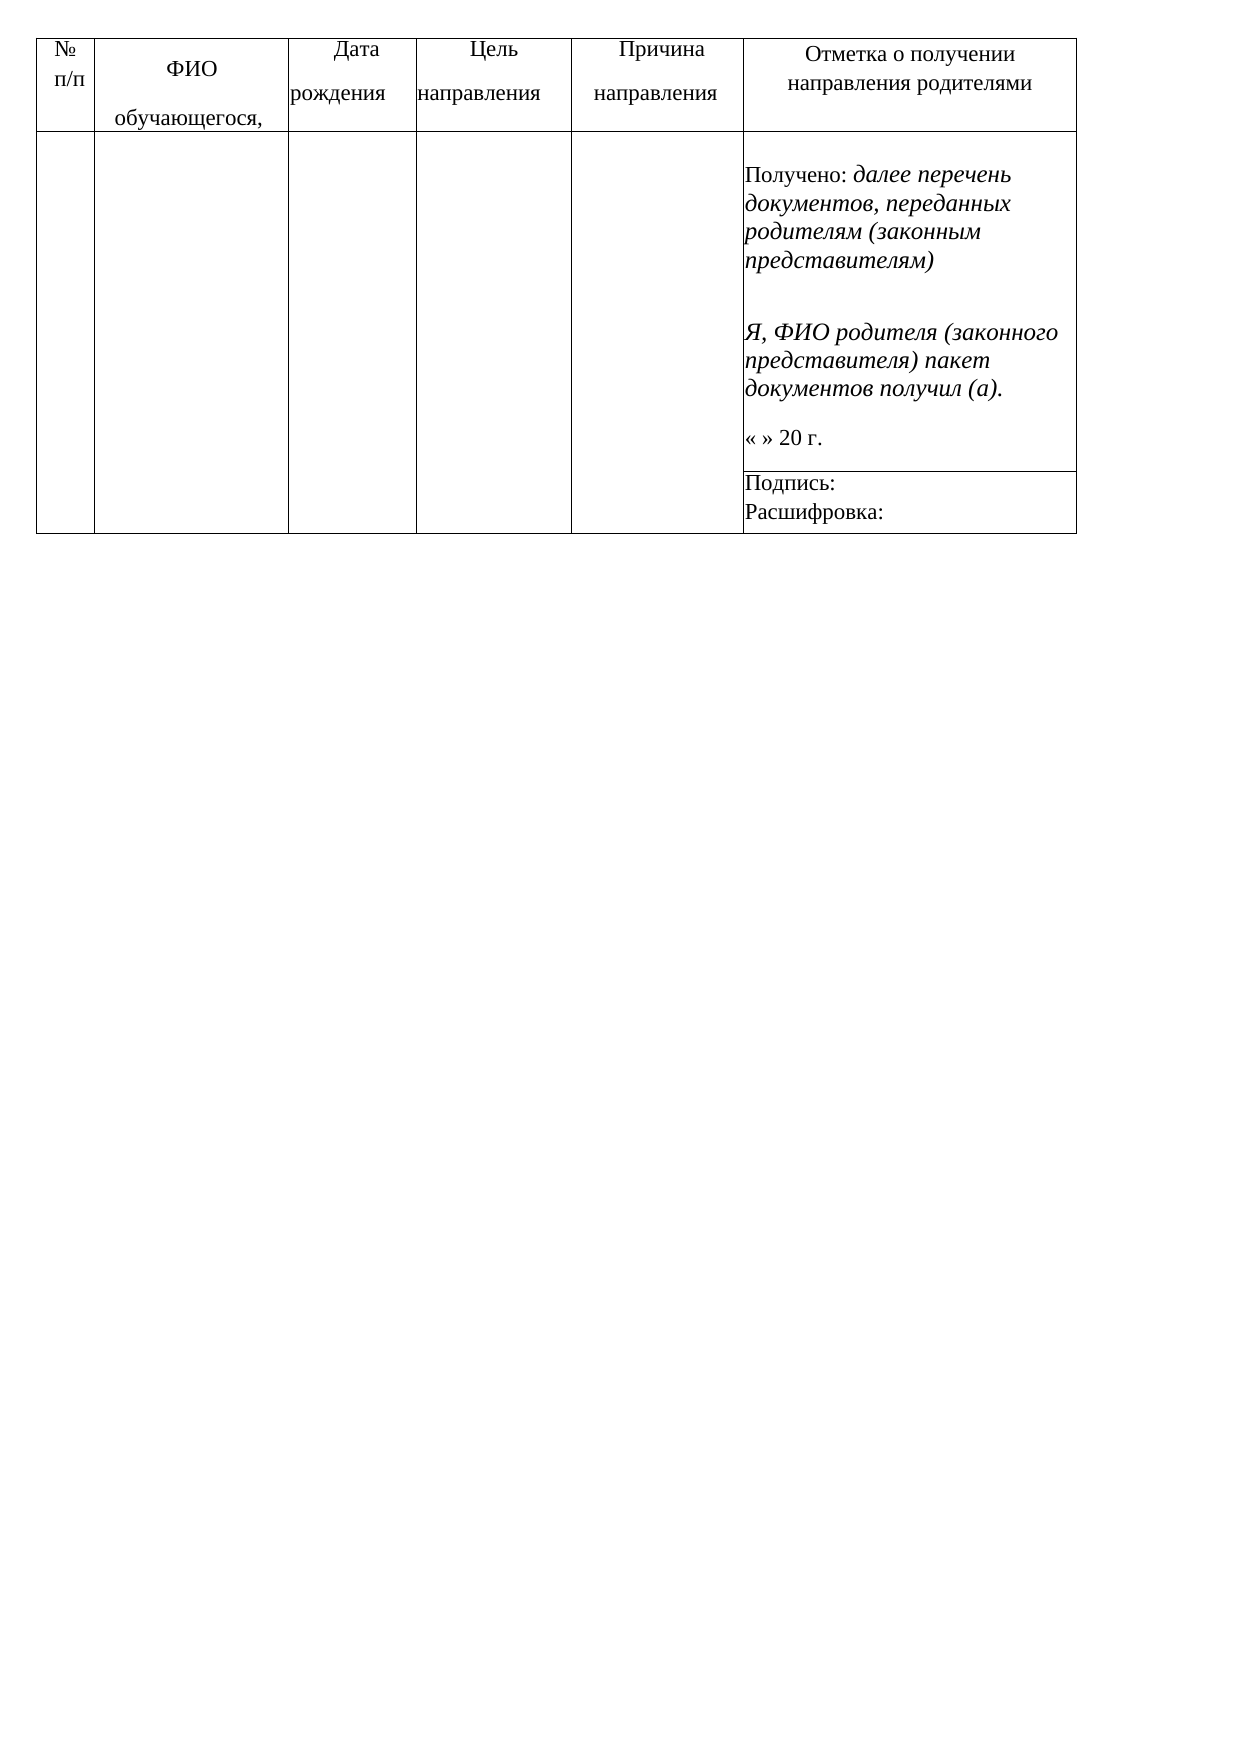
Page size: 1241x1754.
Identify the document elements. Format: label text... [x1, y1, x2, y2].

table_cell [417, 132, 571, 533]
table_header ФИО обучающегося, класс/группа [95, 39, 288, 131]
table_header Дата рождения [289, 39, 416, 131]
table_cell [95, 132, 288, 533]
table_cell Подпись: Расшифровка: [744, 472, 1076, 533]
table_header Отметка о получении направления родителями [744, 39, 1076, 131]
table_cell Получено: далее перечень документов, переданных родителям (законным представителям) Я, ФИО родителя (законного представителя) пакет документов получил (а). « » 20 г. [744, 132, 1076, 471]
table_cell [289, 132, 416, 533]
table_cell [37, 132, 94, 533]
table_header Цель направления [417, 39, 571, 131]
table_cell [572, 132, 743, 533]
table_header № п/п [37, 39, 94, 131]
table_header Причина направления [572, 39, 743, 131]
